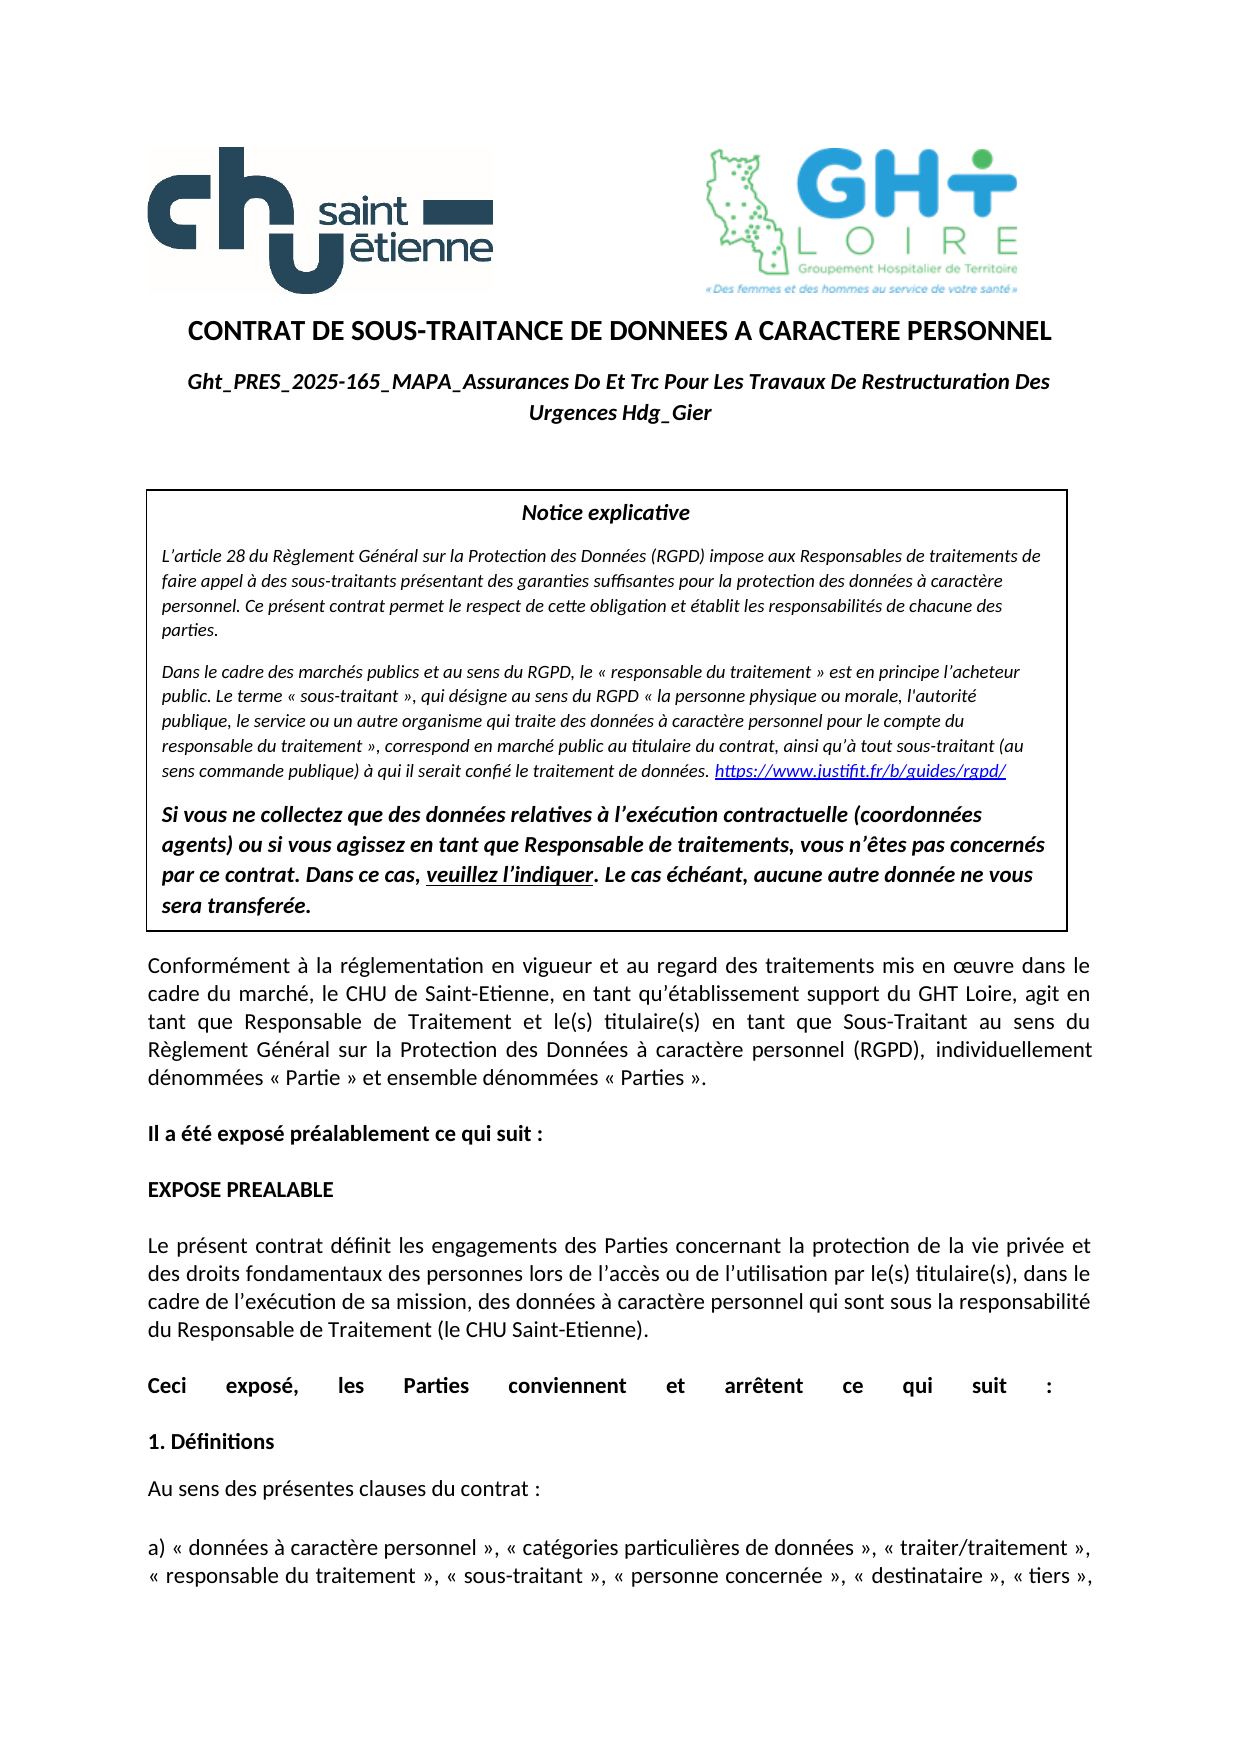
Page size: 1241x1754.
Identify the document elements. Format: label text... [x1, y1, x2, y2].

text Au sens des présentes clauses du contrat : [148, 1474, 1093, 1502]
text 1. Définitions [148, 1427, 1093, 1455]
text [148, 1533, 1093, 1589]
picture [706, 148, 1018, 293]
text Conformément à la réglementation en vigueur et au regard des traitements mis en œuvre dans le cadre du marché, le CHU de Saint-Etienne, en tant qu’établissement support du GHT Loire, agit en tant que Responsable de Traitement et le(s) titulaire(s) en tant que Sous-Traitant au sens du Règlement Général sur la Protection des Données à caractère personnel (RGPD), individuellement dénommées « Partie » et ensemble dénommées « Parties ». [148, 533, 1093, 1091]
text Ceci exposé, les Parties conviennent et arrêtent ce qui suit : [148, 1371, 1093, 1427]
text Le présent contrat définit les engagements des Parties concernant la protection de la vie privée et des droits fondamentaux des personnes lors de l’accès ou de l’utilisation par le(s) titulaire(s), dans le cadre de l’exécution de sa mission, des données à caractère personnel qui sont sous la responsabilité du Responsable de Traitement (le CHU Saint-Etienne). [148, 1203, 1093, 1343]
text CONTRAT DE SOUS-TRAITANCE DE DONNEES A CARACTERE PERSONNEL [148, 312, 1093, 348]
text EXPOSE PREALABLE [148, 1175, 1093, 1203]
picture [147, 147, 493, 294]
text Ght_PRES_2025-165_MAPA_Assurances Do Et Trc Pour Les Travaux De Restructuration Des Urgences Hdg_Gier [148, 367, 1093, 426]
text Il a été exposé préalablement ce qui suit : [148, 1091, 1093, 1147]
